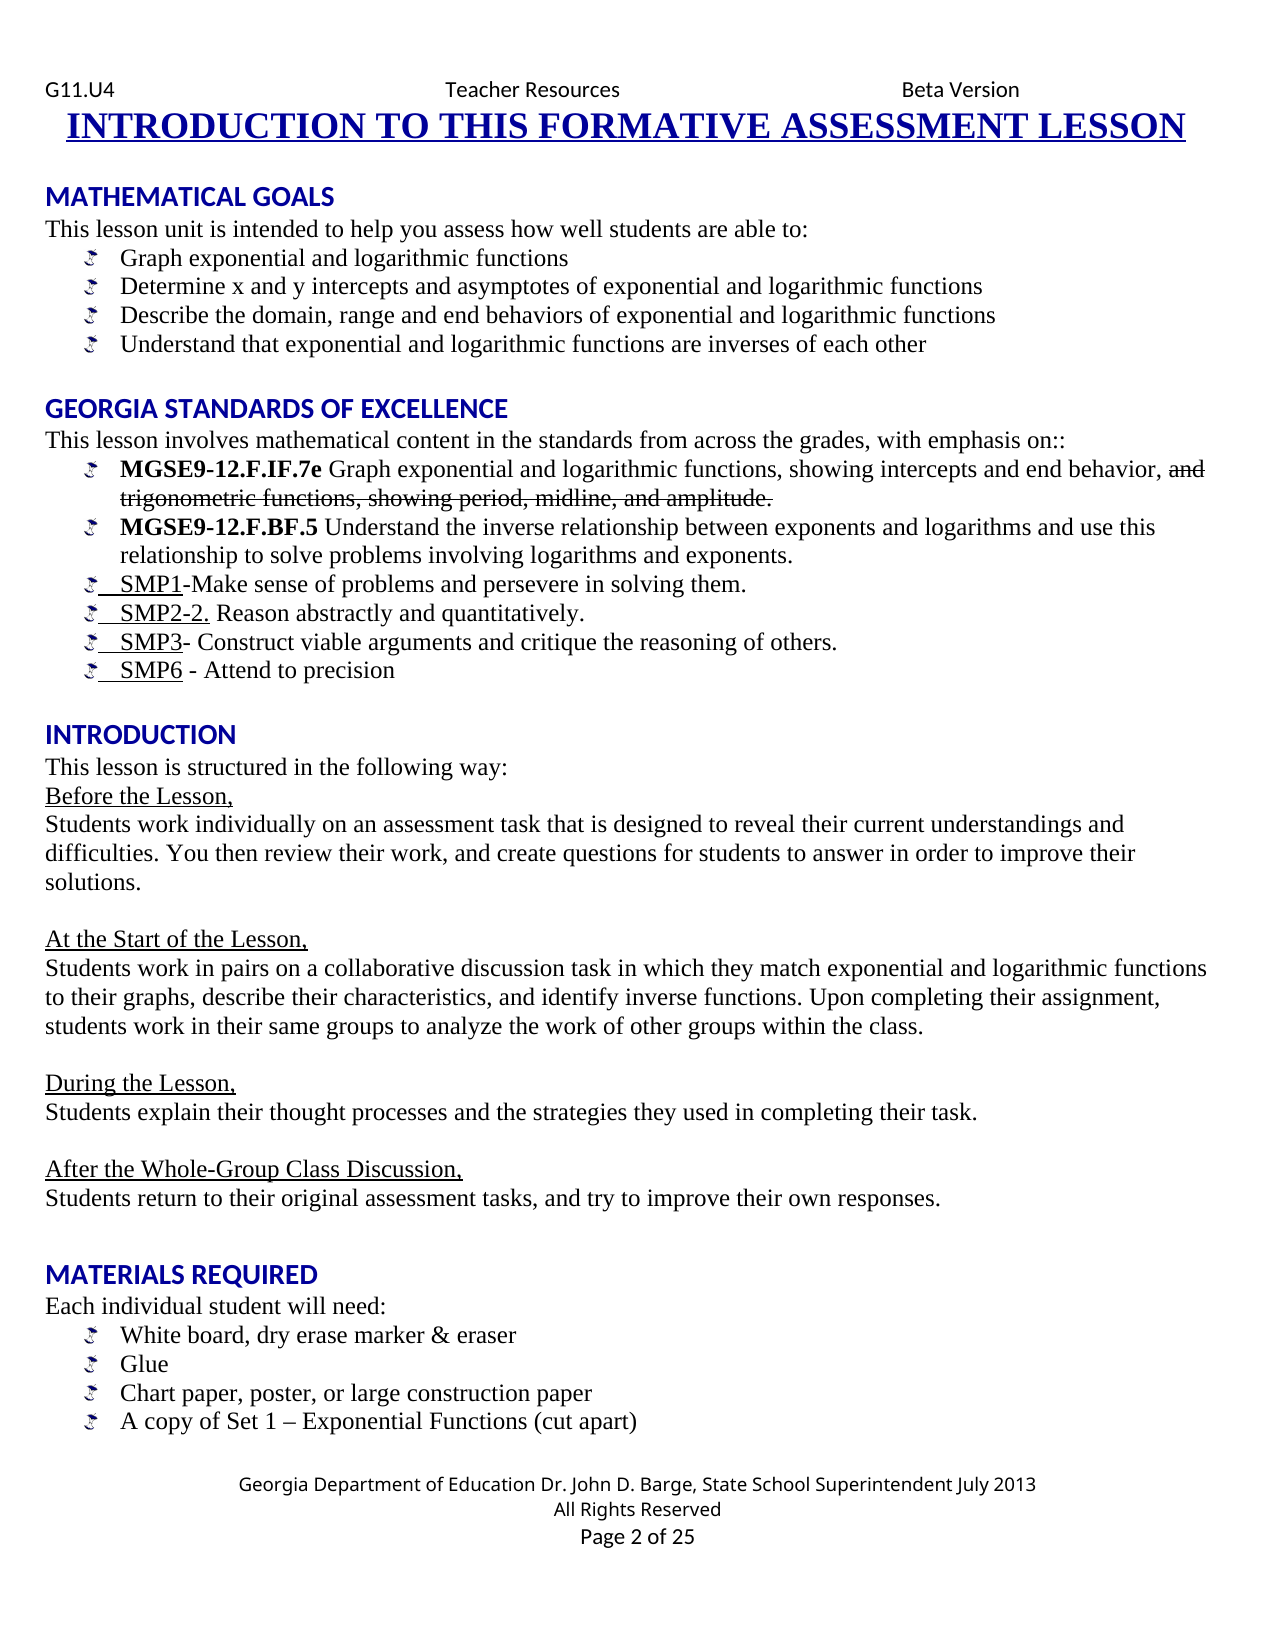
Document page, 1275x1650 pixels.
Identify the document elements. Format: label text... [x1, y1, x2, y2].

table_cell After the Whole-Group Class Discussion, Students return to their original assessment tasks, and try to improve their own responses. [34, 1155, 1219, 1256]
table_cell Before the Lesson, Students work individually on an assessment task that is designed to reveal their current understandings and difficulties. You then review their work, and create questions for students to answer in order to improve their solutions. [34, 781, 1219, 924]
table_header GEORGIA STANDARDS OF EXCELLENCE [34, 390, 1219, 426]
table_cell MATERIALS REQUIRED [34, 1256, 1219, 1291]
picture [83, 1413, 98, 1430]
table_cell During the Lesson, Students explain their thought processes and the strategies they used in completing their task. [34, 1068, 1219, 1154]
table_header INTRODUCTION TO THIS FORMATIVE ASSESSMENT LESSON [34, 103, 1219, 146]
picture [83, 1326, 98, 1344]
picture [83, 604, 98, 622]
table_cell This lesson is structured in the following way: [34, 752, 1219, 781]
picture [83, 306, 98, 324]
table_header MATHEMATICAL GOALS [34, 178, 1219, 214]
picture [83, 576, 98, 593]
table_cell MGSE9-12.F.IF.7e Graph exponential and logarithmic functions, showing intercepts and end behavior, and trigonometric functions, showing period, midline, and amplitude. MGSE9-12.F.BF.5 Understand the inverse relationship between exponents and logarithms and use this relationship to solve problems involving logarithms and exponents. [34, 454, 1219, 569]
picture [83, 1355, 98, 1373]
picture [83, 249, 98, 266]
picture [83, 1384, 98, 1401]
table_cell SMP1-Make sense of problems and persevere in solving them. SMP2-2. Reason abstractly and quantitatively. SMP3- Construct viable arguments and critique the reasoning of others. SMP6 - Attend to precision [34, 569, 1219, 684]
picture [83, 633, 98, 651]
table_cell This lesson unit is intended to help you assess how well students are able to: [34, 214, 1219, 243]
picture [83, 662, 98, 679]
picture [83, 461, 98, 478]
table_cell Graph exponential and logarithmic functions Determine x and y intercepts and asymptotes of exponential and logarithmic functions Describe the domain, range and end behaviors of exponential and logarithmic functions Understand that exponential and logarithmic functions are inverses of each other [34, 243, 1219, 358]
picture [83, 518, 98, 536]
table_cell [34, 1320, 1219, 1435]
picture [83, 278, 98, 295]
table_cell Each individual student will need: [34, 1291, 1219, 1320]
table_cell This lesson involves mathematical content in the standards from across the grades, with emphasis on:: [34, 426, 1219, 454]
picture [83, 335, 98, 353]
table_header INTRODUCTION [34, 716, 1219, 752]
table_cell At the Start of the Lesson, Students work in pairs on a collaborative discussion task in which they match exponential and logarithmic functions to their graphs, describe their characteristics, and identify inverse functions. Upon completing their assignment, students work in their same groups to analyze the work of other groups within the class. [34, 925, 1219, 1068]
